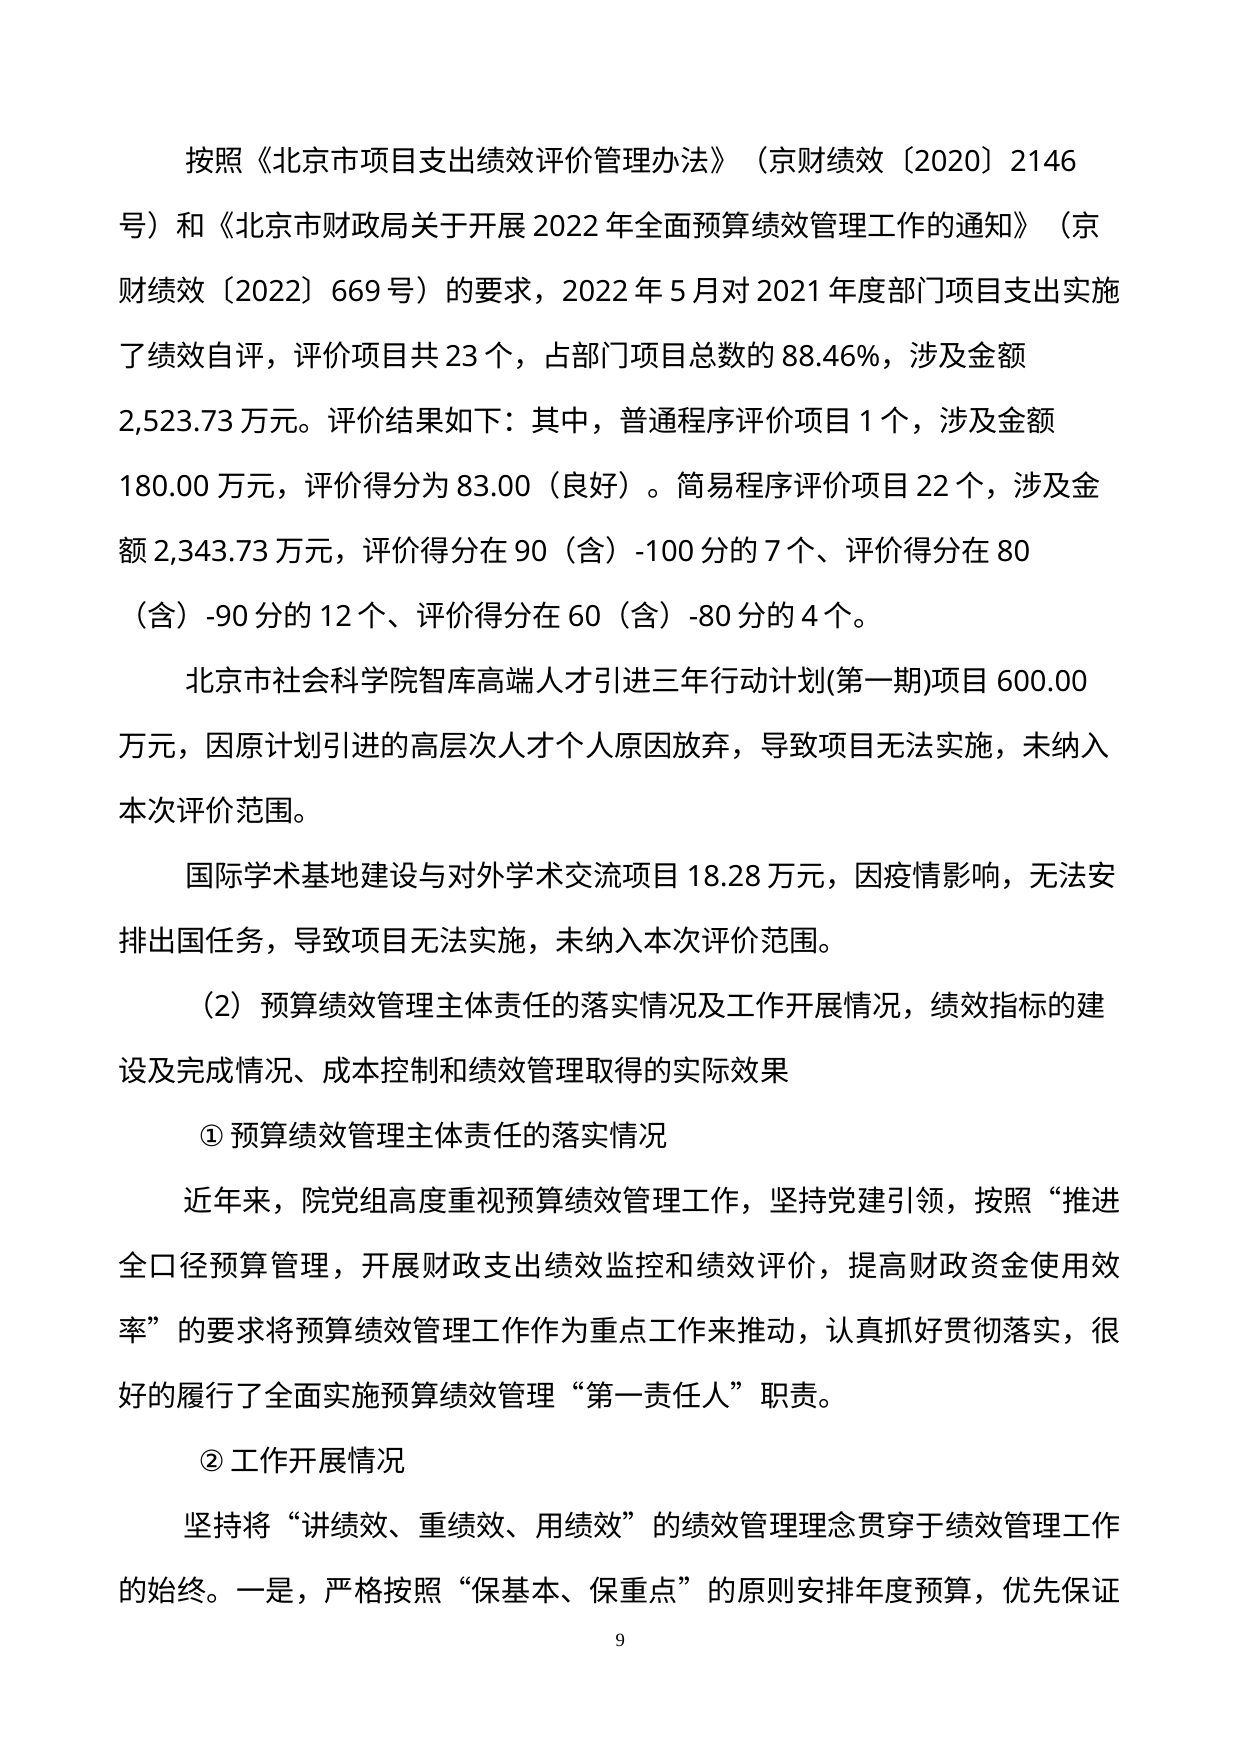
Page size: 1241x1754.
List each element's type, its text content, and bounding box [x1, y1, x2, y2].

text ②工作开展情况 [118, 1426, 1122, 1491]
text 近年来，院党组高度重视预算绩效管理工作，坚持党建引领，按照“推进全口径预算管理，开展财政支出绩效监控和绩效评价，提高财政资金使用效率”的要求将预算绩效管理工作作为重点工作来推动，认真抓好贯彻落实，很好的履行了全面实施预算绩效管理“第一责任人”职责。 [118, 1166, 1122, 1426]
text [118, 1491, 1122, 1621]
text 北京市社会科学院智库高端人才引进三年行动计划(第一期)项目 600.00万元，因原计划引进的高层次人才个人原因放弃，导致项目无法实施，未纳入本次评价范围。 [118, 646, 1122, 841]
text ①预算绩效管理主体责任的落实情况 [118, 1101, 1122, 1166]
text 国际学术基地建设与对外学术交流项目18.28万元，因疫情影响，无法安排出国任务，导致项目无法实施，未纳入本次评价范围。 [118, 841, 1122, 971]
text 按照《北京市项目支出绩效评价管理办法》（京财绩效〔2020〕2146号）和《北京市财政局关于开展2022年全面预算绩效管理工作的通知》（京财绩效〔2022〕669号）的要求，2022年5月对2021年度部门项目支出实施了绩效自评，评价项目共23个，占部门项目总数的88.46%，涉及金额2,523.73万元。评价结果如下：其中，普通程序评价项目1个，涉及金额180.00 万元，评价得分为83.00（良好）。简易程序评价项目22个，涉及金额2,343.73万元，评价得分在90（含）-100分的7个、评价得分在80（含）-90分的12个、评价得分在60（含）-80分的4个。 [118, 126, 1122, 646]
text （2）预算绩效管理主体责任的落实情况及工作开展情况，绩效指标的建设及完成情况、成本控制和绩效管理取得的实际效果 [118, 971, 1122, 1101]
